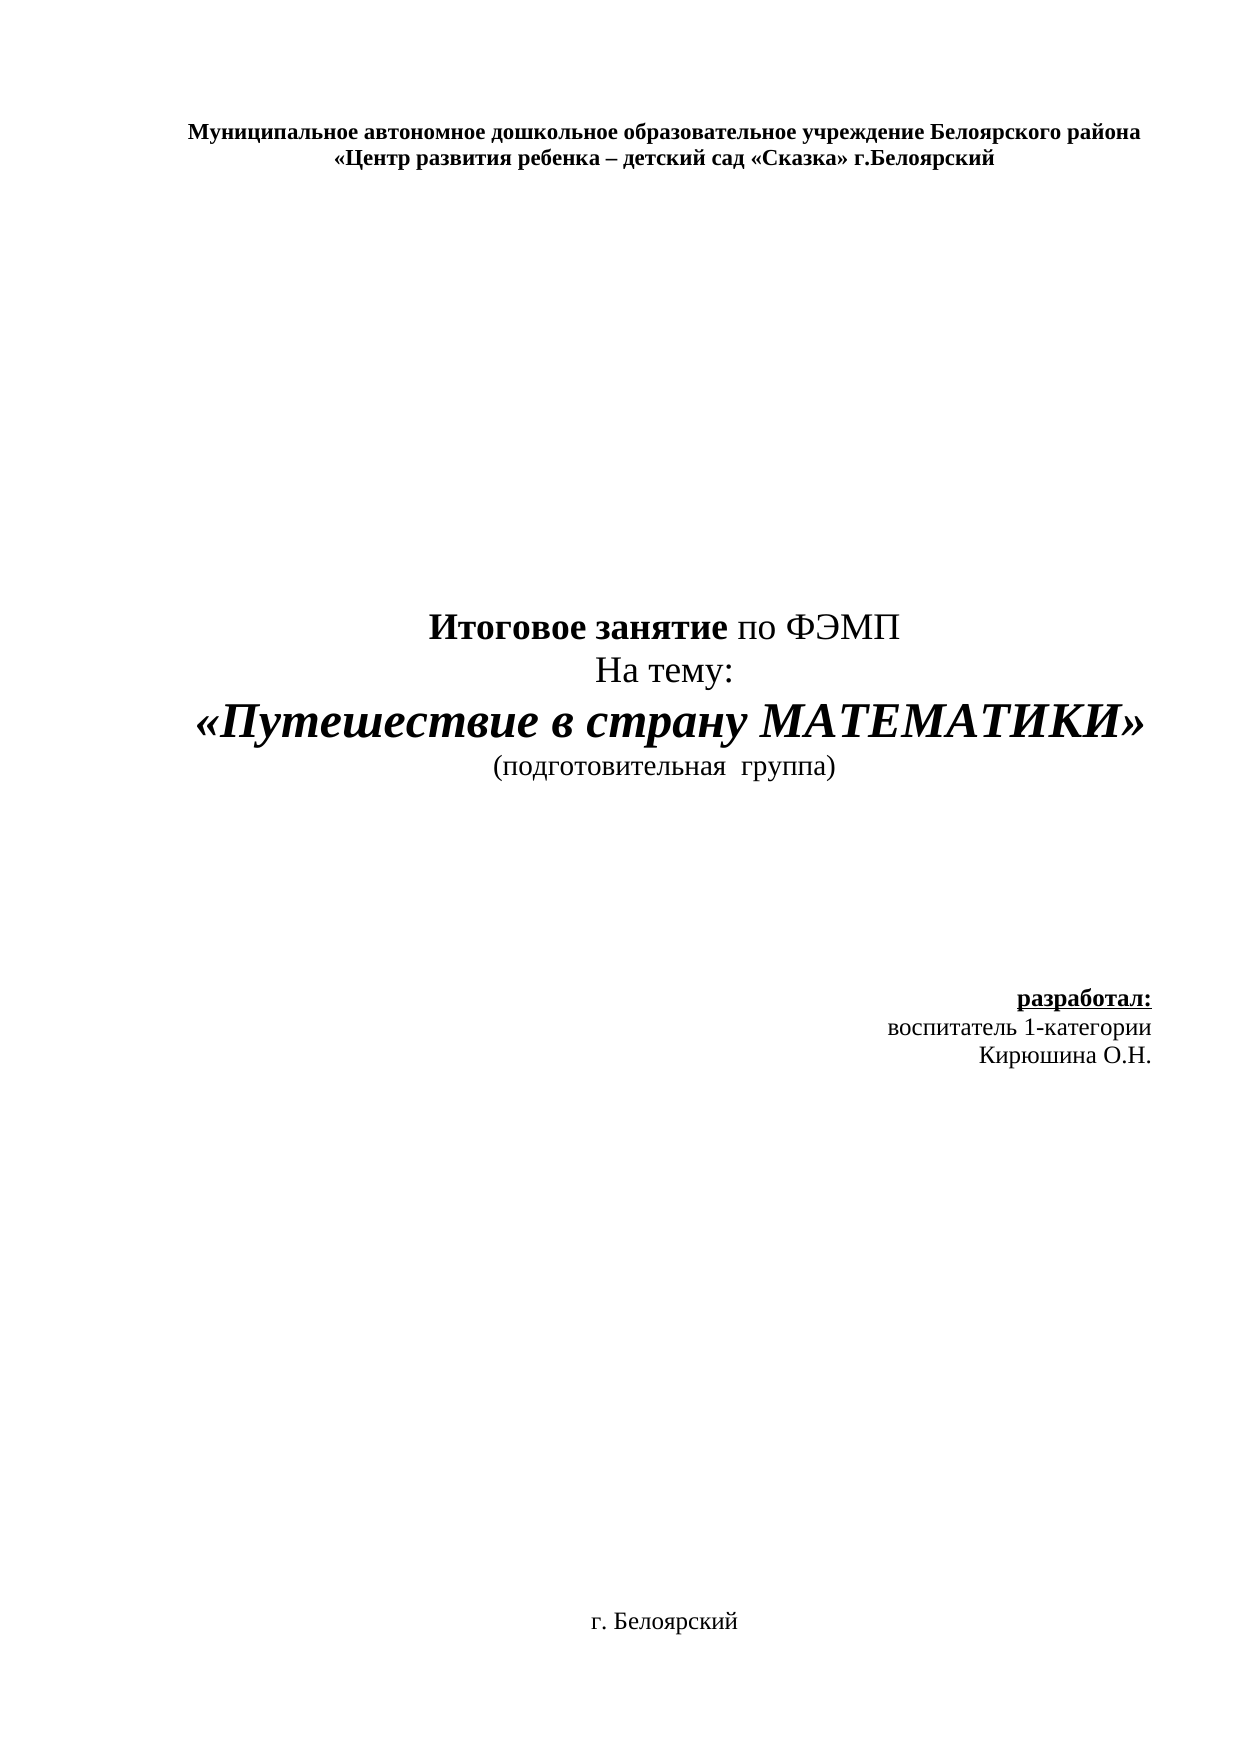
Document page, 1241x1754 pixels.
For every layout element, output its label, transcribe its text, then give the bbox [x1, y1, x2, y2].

text Кирюшина О.Н. [177, 1041, 1152, 1069]
text (подготовительная группа) [177, 748, 1152, 782]
text воспитатель 1-категории [177, 1012, 1152, 1041]
text «Путешествие в страну МАТЕМАТИКИ» [177, 691, 1152, 748]
text На тему: [177, 648, 1152, 691]
text разработал: [177, 983, 1152, 1012]
text «Центр развития ребенка – детский сад «Сказка» г.Белоярский [177, 144, 1152, 171]
text Итоговое занятие по ФЭМП [177, 604, 1152, 648]
text г. Белоярский [177, 1606, 1152, 1635]
text Муниципальное автономное дошкольное образовательное учреждение Белоярского района [177, 118, 1152, 144]
